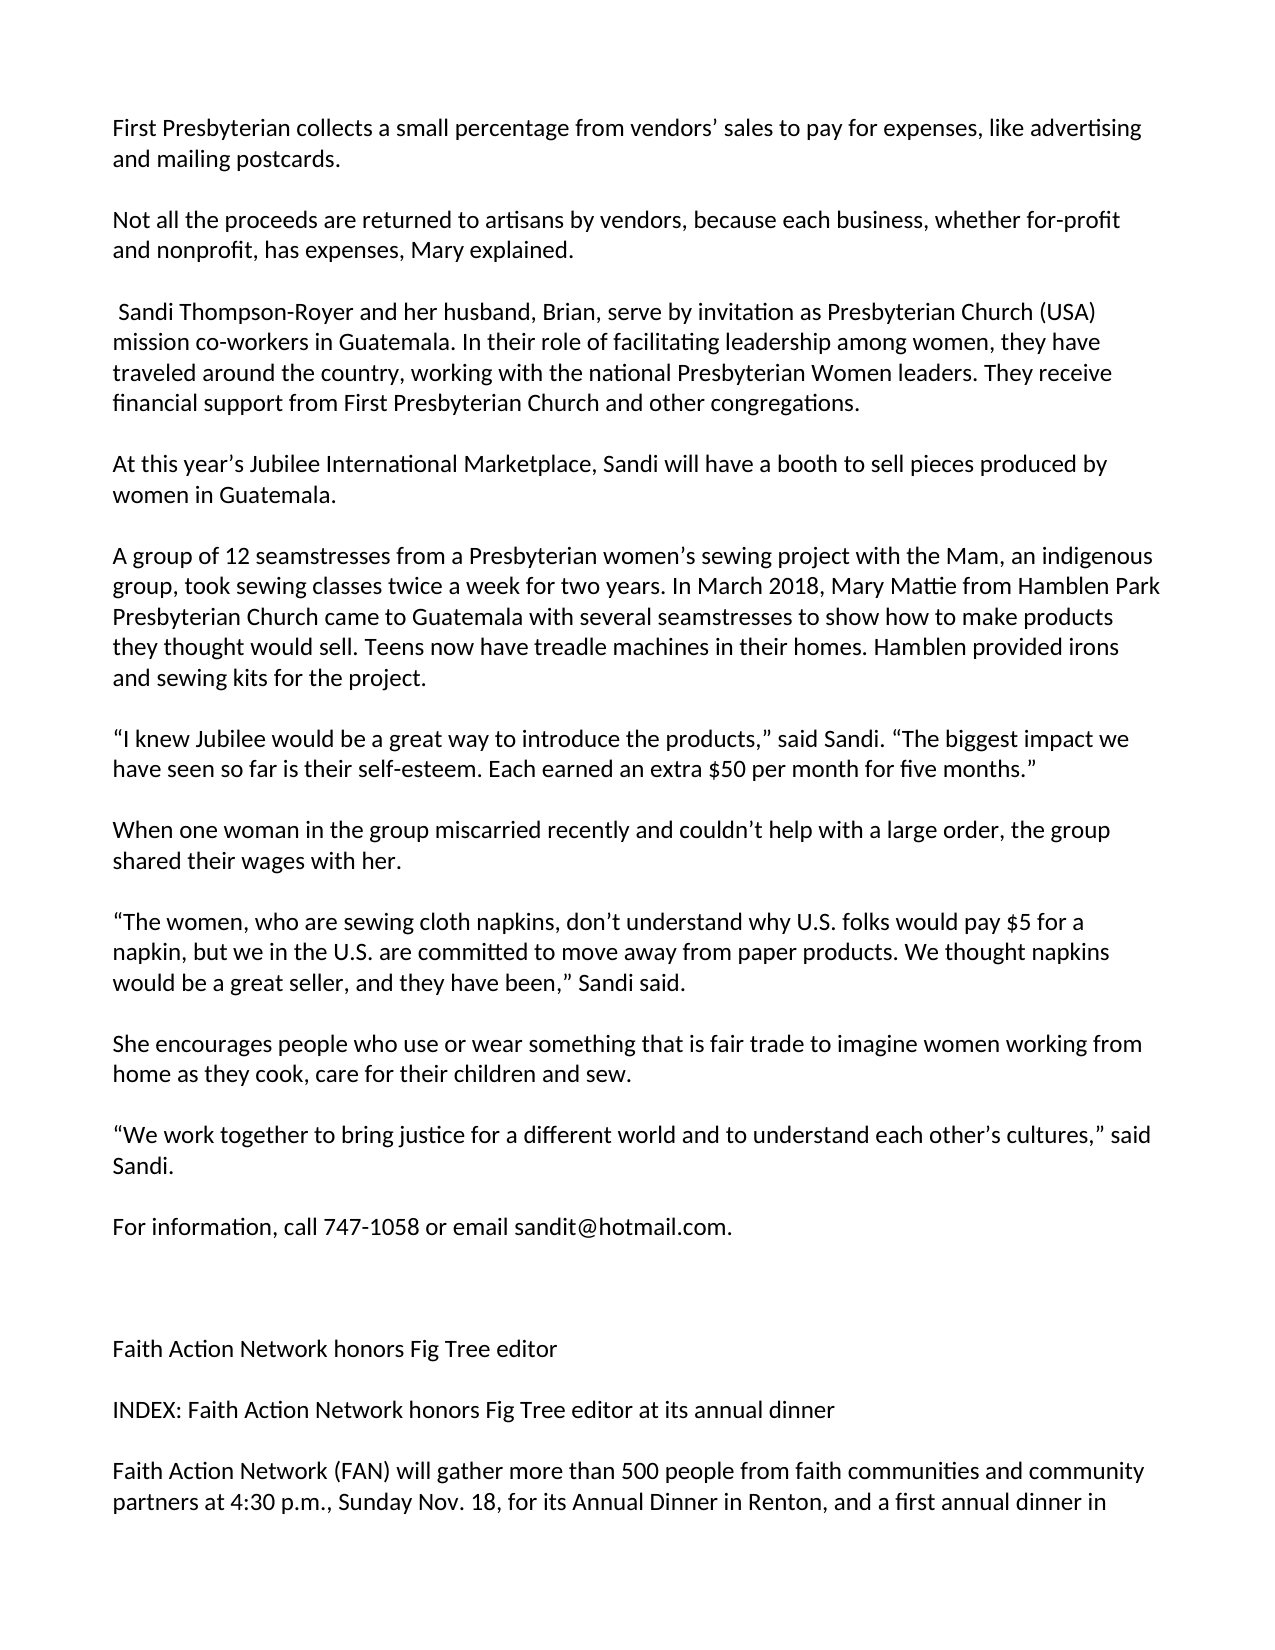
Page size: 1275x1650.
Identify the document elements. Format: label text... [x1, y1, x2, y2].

text Faith Action Network honors Fig Tree editor [112, 1333, 1162, 1364]
text Not all the proceeds are returned to artisans by vendors, because each business, whether for-profit and nonprofit, has expenses, Mary explained. [112, 204, 1162, 265]
text A group of 12 seamstresses from a Presbyterian women’s sewing project with the Mam, an indigenous group, took sewing classes twice a week for two years. In March 2018, Mary Mattie from Hamblen Park Presbyterian Church came to Guatemala with several seamstresses to show how to make products they thought would sell. Teens now have treadle machines in their homes. Ham­blen provided irons and sewing kits for the project. [112, 540, 1162, 692]
text For information, call 747-1058 or email sandit@hotmail.com. [112, 1211, 1162, 1242]
text “We work together to bring justice for a different world and to understand each other’s cultures,” said Sandi. [112, 1120, 1162, 1181]
text First Presbyterian collects a small percentage from vendors’ sales to pay for expenses, like advertising and mailing postcards. [112, 112, 1162, 173]
text When one woman in the group miscarried recently and couldn’t help with a large order, the group shared their wages with her. [112, 814, 1162, 876]
text She encourages people who use or wear something that is fair trade to imagine women working from home as they cook, care for their children and sew. [112, 1028, 1162, 1089]
text “The women, who are sewing cloth napkins, don’t understand why U.S. folks would pay $5 for a napkin, but we in the U.S. are committed to move away from paper products. We thought napkins would be a great seller, and they have been,” Sandi said. [112, 906, 1162, 998]
text “I knew Jubilee would be a great way to introduce the products,” said Sandi. “The biggest impact we have seen so far is their self-esteem. Each earned an extra $50 per month for five months.” [112, 723, 1162, 784]
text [112, 1455, 1162, 1516]
text INDEX: Faith Action Network honors Fig Tree editor at its annual dinner [112, 1394, 1162, 1425]
text Sandi Thompson-Royer and her husband, Brian, serve by invitation as Presbyterian Church (USA) mission co-workers in Guatemala. In their role of facilitating leadership among women, they have traveled around the country, working with the national Presbyterian Women leaders. They receive financial support from First Presbyterian Church and other congregations. [112, 296, 1162, 418]
text At this year’s Jubilee International Marketplace, Sandi will have a booth to sell pieces produced by women in Guatemala. [112, 448, 1162, 509]
